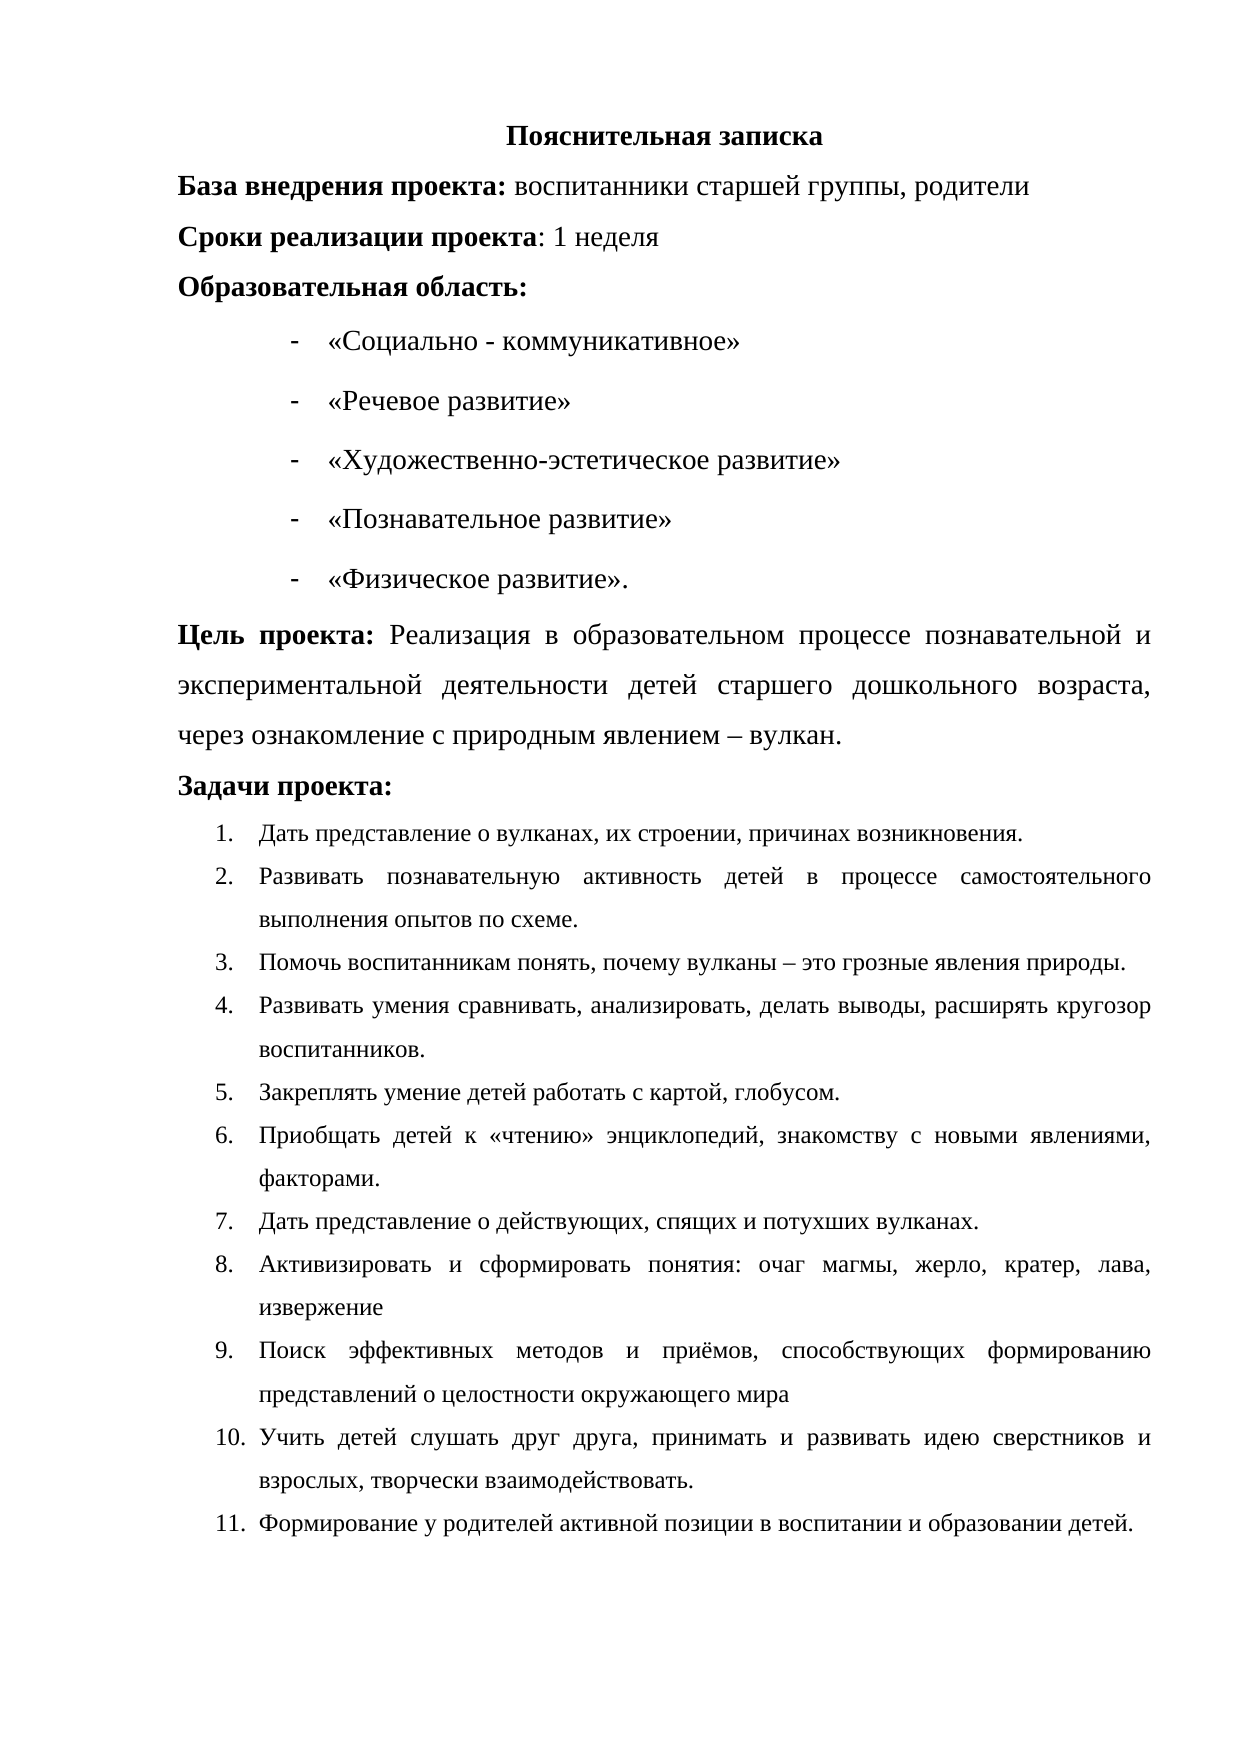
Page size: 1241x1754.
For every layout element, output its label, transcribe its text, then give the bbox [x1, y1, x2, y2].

list «Речевое развитие» [290, 379, 1152, 418]
list Дать представление о действующих, спящих и потухших вулканах. [215, 1206, 1152, 1235]
text Образовательная область: [177, 269, 1152, 303]
list Поиск эффективных методов и приёмов, способствующих формированию представлений о целостности окружающего мира [215, 1336, 1152, 1407]
list «Физическое развитие». [290, 557, 1152, 597]
text Цель проекта: Реализация в образовательном процессе познавательной и экспериментальной деятельности детей старшего дошкольного возраста, через ознакомление с природным явлением – вулкан. [177, 617, 1152, 751]
list Закреплять умение детей работать с картой, глобусом. [215, 1077, 1152, 1106]
list «Познавательное развитие» [290, 498, 1152, 537]
list Учить детей слушать друг друга, принимать и развивать идею сверстников и взрослых, творчески взаимодействовать. [215, 1422, 1152, 1494]
list Активизировать и сформировать понятия: очаг магмы, жерло, кратер, лава, извержение [215, 1249, 1152, 1321]
list Развивать познавательную активность детей в процессе самостоятельного выполнения опытов по схеме. [215, 861, 1152, 933]
text База внедрения проекта: воспитанники старшей группы, родители [177, 168, 1152, 202]
list «Художественно-эстетическое развитие» [290, 438, 1152, 478]
list Дать представление о вулканах, их строении, причинах возникновения. [215, 818, 1152, 847]
text Задачи проекта: [177, 768, 1152, 801]
list «Социально - коммуникативное» [290, 319, 1152, 359]
text Сроки реализации проекта: 1 неделя [177, 219, 1152, 252]
list Помочь воспитанникам понять, почему вулканы – это грозные явления природы. [215, 947, 1152, 976]
text Пояснительная записка [177, 118, 1152, 152]
list Приобщать детей к «чтению» энциклопедий, знакомству с новыми явлениями, факторами. [215, 1120, 1152, 1192]
list Развивать умения сравнивать, анализировать, делать выводы, расширять кругозор воспитанников. [215, 991, 1152, 1062]
list Формирование у родителей активной позиции в воспитании и образовании детей. [215, 1508, 1152, 1537]
